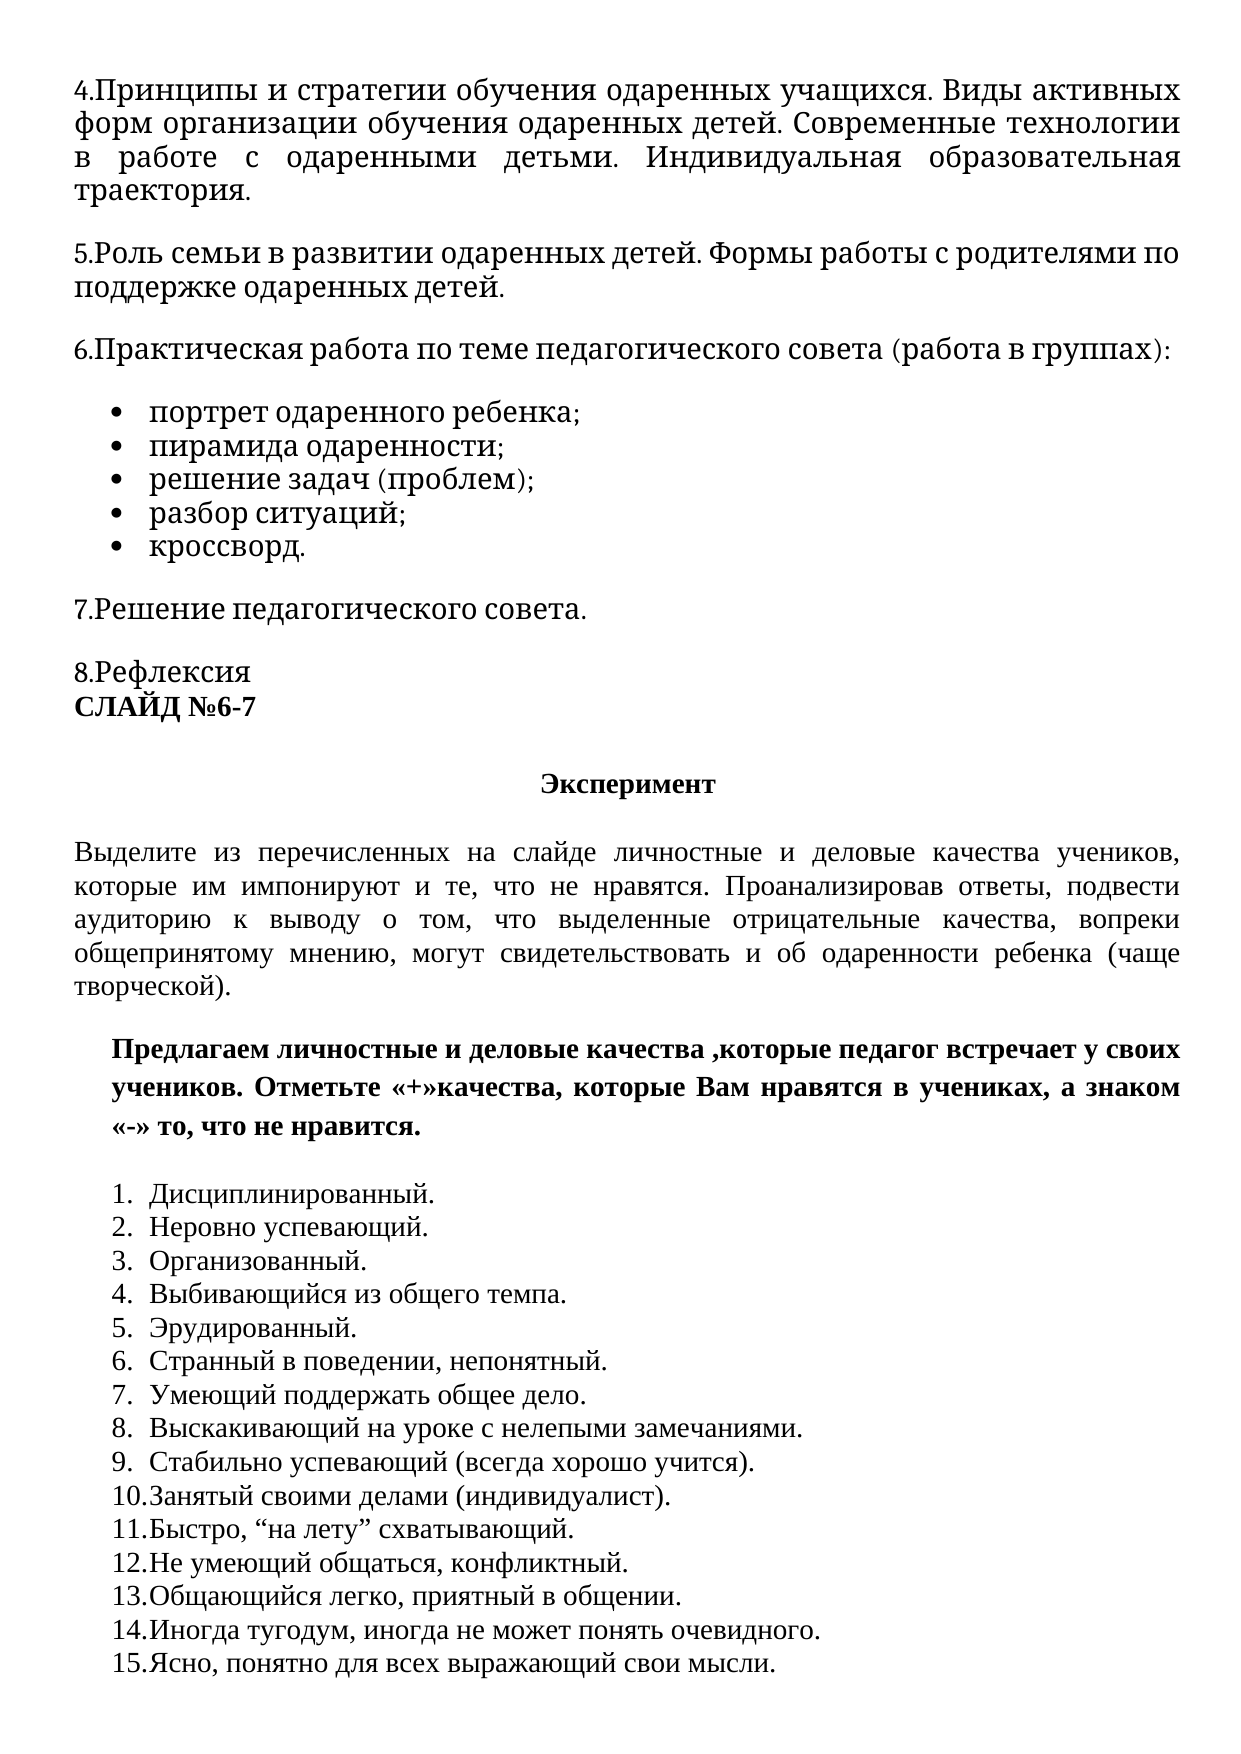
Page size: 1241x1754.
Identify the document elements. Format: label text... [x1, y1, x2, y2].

list Неровно успевающий. [111, 1209, 1181, 1243]
list Выскакивающий на уроке с нелепыми замечаниями. [111, 1411, 1181, 1444]
list Ясно, понятно для всех выражающий свои мысли. [111, 1645, 1181, 1679]
list кроссворд. [111, 530, 1181, 564]
text 8.Рефлексия [74, 656, 1181, 689]
text 5.Роль семьи в развитии одаренных детей. Формы работы с родителями по поддержке одаренных детей. [74, 237, 1181, 304]
list портрет одаренного ребенка; [111, 396, 1181, 430]
text СЛАЙД №6-7 [74, 689, 1181, 723]
text 6.Практическая работа по теме педагогического совета (работа в группах): [74, 333, 1181, 367]
text Выделите из перечисленных на слайде личностные и деловые качества учеников, которые им импонируют и те, что не нравятся. Проанализировав ответы, подвести аудиторию к выводу о том, что выделенные отрицательные качества, вопреки общепринятому мнению, могут свидетельствовать и об одаренности ребенка (чаще творческой). [74, 834, 1181, 1002]
list решение задач (проблем); [111, 463, 1181, 497]
text 4.Принципы и стратегии обучения одаренных учащихся. Виды активных форм организации обучения одаренных детей. Современные технологии в работе с одаренными детьми. Индивидуальная образовательная траектория. [74, 74, 1181, 208]
list Стабильно успевающий (всегда хорошо учится). [111, 1444, 1181, 1478]
list Дисциплинированный. [111, 1176, 1181, 1209]
list Иногда тугодум, иногда не может понять очевидного. [111, 1612, 1181, 1645]
text Предлагаем личностные и деловые качества ,которые педагог встречает у своих учеников. Отметьте «+»качества, которые Вам нравятся в учениках, а знаком «-» то, что не нравится. [111, 1031, 1181, 1142]
list Общающийся легко, приятный в общении. [111, 1578, 1181, 1612]
list Эрудированный. [111, 1310, 1181, 1343]
list Занятый своими делами (индивидуалист). [111, 1478, 1181, 1511]
list Умеющий поддержать общее дело. [111, 1377, 1181, 1411]
text Эксперимент [74, 766, 1181, 800]
list пирамида одаренности; [111, 430, 1181, 463]
list Странный в поведении, непонятный. [111, 1343, 1181, 1377]
list Выбивающийся из общего темпа. [111, 1276, 1181, 1310]
list разбор ситуаций; [111, 497, 1181, 530]
list Не умеющий общаться, конфликтный. [111, 1545, 1181, 1578]
list Быстро, “на лету” схватывающий. [111, 1511, 1181, 1545]
text 7.Решение педагогического совета. [74, 593, 1181, 627]
list Организованный. [111, 1243, 1181, 1276]
